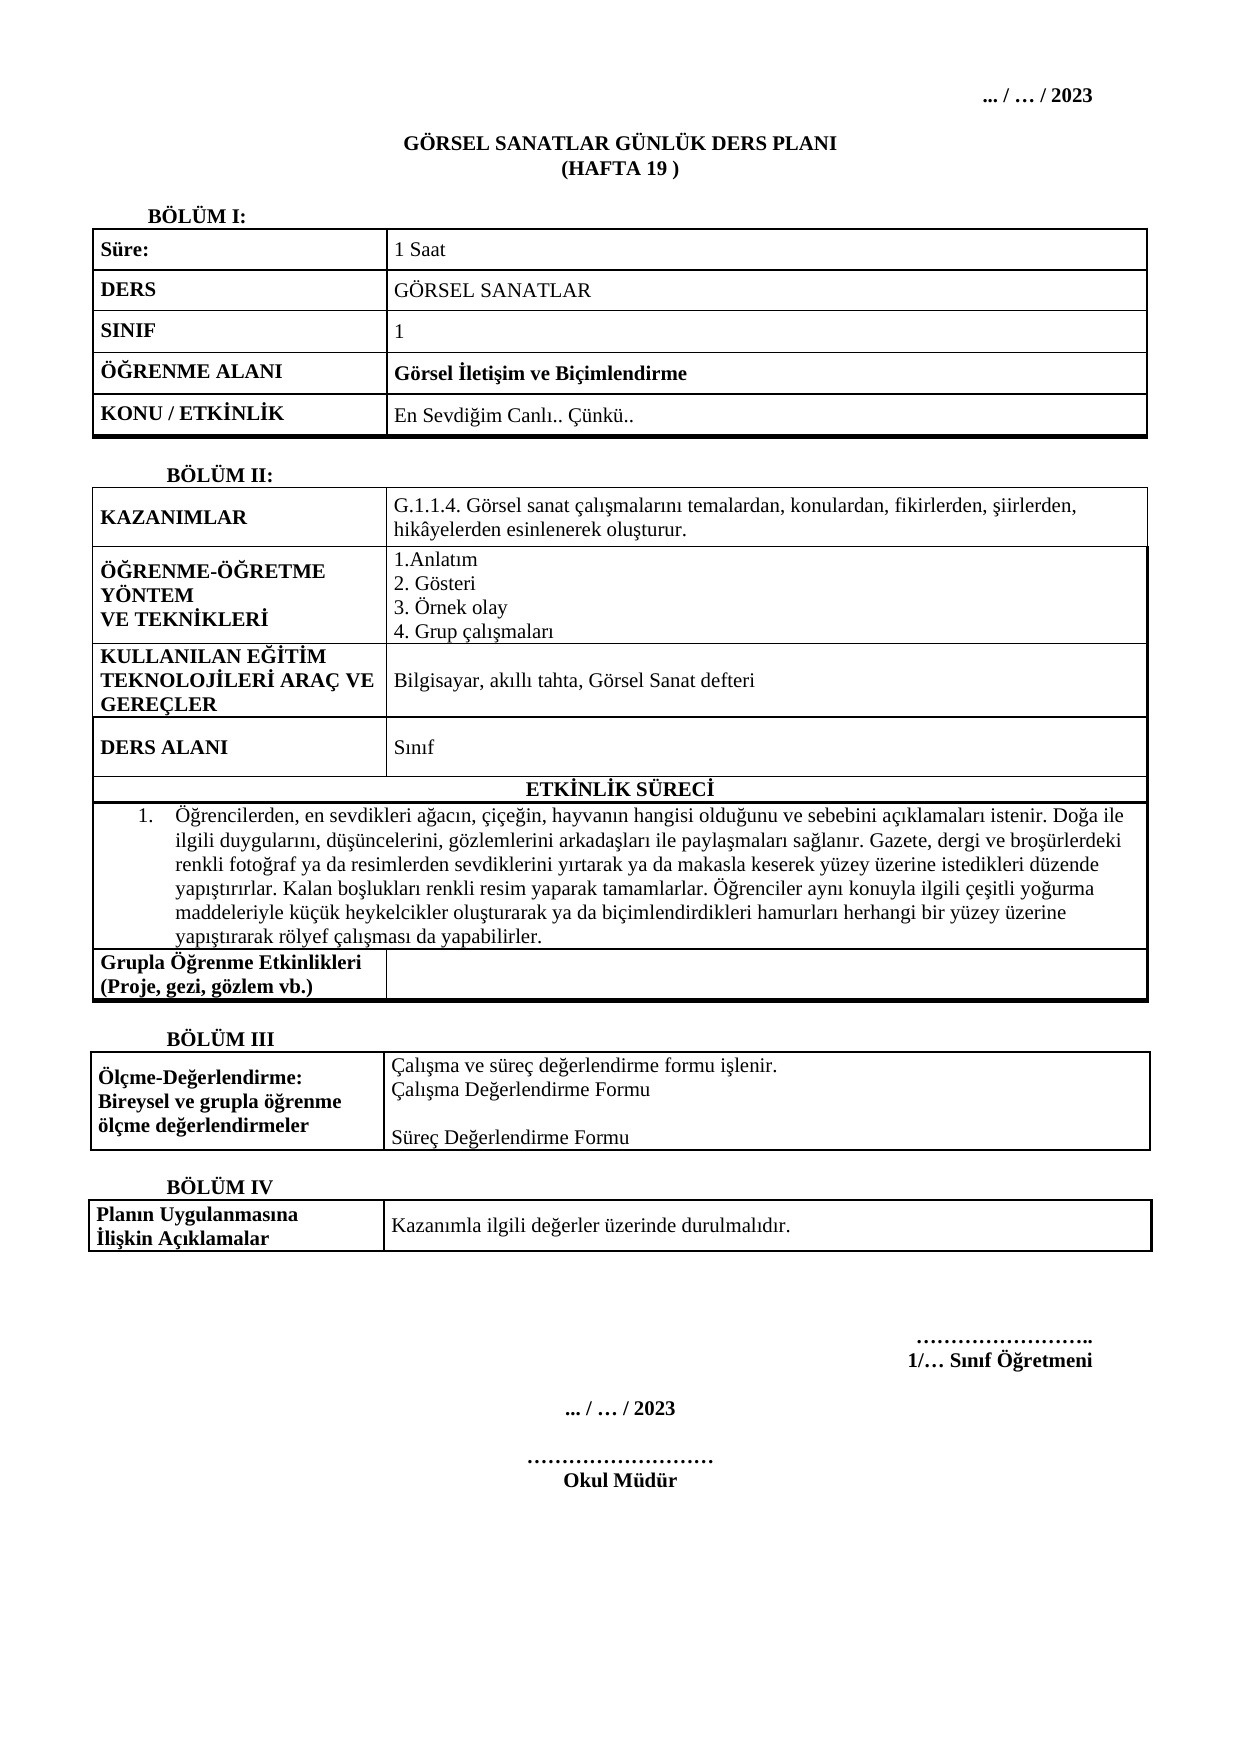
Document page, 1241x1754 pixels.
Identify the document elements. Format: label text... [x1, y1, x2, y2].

text Okul Müdür [148, 1468, 1093, 1492]
table_cell DERS ALANI [94, 718, 386, 776]
text (HAFTA 19 ) [148, 155, 1093, 179]
text BÖLÜM I: [148, 203, 1093, 228]
table_cell Sınıf [387, 718, 1146, 776]
subtitle BÖLÜM III [148, 1027, 1093, 1051]
table_cell Bilgisayar, akıllı tahta, Görsel Sanat defteri [387, 644, 1146, 716]
table_cell Öğrencilerden, en sevdikleri ağacın, çiçeğin, hayvanın hangisi olduğunu ve sebebini açıklamaları istenir. Doğa ile ilgili duygularını, düşüncelerini, gözlemlerini arkadaşları ile paylaşmaları sağlanır. Gazete, dergi ve broşürlerdeki renkli fotoğraf ya da resimlerden sevdiklerini yırtarak ya da makasla keserek yüzey üzerine istedikleri düzende yapıştırırlar. Kalan boşlukları renkli resim yaparak tamamlarlar. Öğrenciler aynı konuyla ilgili çeşitli yoğurma maddeleriyle küçük heykelcikler oluşturarak ya da biçimlendirdikleri hamurları herhangi bir yüzey üzerine yapıştırarak rölyef çalışması da yapabilirler. [94, 804, 1146, 948]
table_header Planın Uygulanmasına İlişkin Açıklamalar [90, 1201, 383, 1249]
table_header Süre: [94, 230, 386, 269]
table_cell 1 [388, 311, 1146, 352]
table_cell Grupla Öğrenme Etkinlikleri (Proje, gezi, gözlem vb.) [94, 950, 386, 998]
table_cell GÖRSEL SANATLAR [388, 271, 1146, 310]
table_header G.1.1.4. Görsel sanat çalışmalarını temalardan, konulardan, fikirlerden, şiirlerden, hikâyelerden esinlenerek oluşturur. [387, 488, 1147, 546]
table_cell ÖĞRENME-ÖĞRETME YÖNTEM VE TEKNİKLERİ [93, 547, 386, 643]
table_cell SINIF [94, 311, 386, 352]
text GÖRSEL SANATLAR GÜNLÜK DERS PLANI [148, 131, 1093, 155]
table_cell DERS [94, 271, 386, 310]
text 1/… Sınıf Öğretmeni [148, 1348, 1093, 1372]
table_header Kazanımla ilgili değerler üzerinde durulmalıdır. [385, 1201, 1150, 1249]
text ……………………… [148, 1444, 1093, 1468]
table_header Ölçme-Değerlendirme: Bireysel ve grupla öğrenme ölçme değerlendirmeler [92, 1053, 383, 1149]
table_header Çalışma ve süreç değerlendirme formu işlenir. Çalışma Değerlendirme Formu Süreç Değerlendirme Formu [385, 1053, 1149, 1149]
table_header KAZANIMLAR [93, 488, 386, 546]
table_cell En Sevdiğim Canlı.. Çünkü.. [388, 395, 1146, 434]
table_cell KONU / ETKİNLİK [94, 395, 386, 434]
table_header 1 Saat [388, 230, 1146, 269]
text ... / … / 2023 [148, 83, 1093, 107]
table_cell ÖĞRENME ALANI [94, 353, 386, 393]
subtitle BÖLÜM IV [148, 1175, 1093, 1199]
table_cell 1.Anlatım 2. Gösteri 3. Örnek olay 4. Grup çalışmaları [387, 547, 1146, 643]
table_cell KULLANILAN EĞİTİM TEKNOLOJİLERİ ARAÇ VE GEREÇLER [93, 644, 386, 716]
table_cell Görsel İletişim ve Biçimlendirme [388, 353, 1146, 393]
text …………………….. [148, 1324, 1093, 1348]
table_cell [387, 950, 1146, 998]
table_cell ETKİNLİK SÜRECİ [94, 777, 1146, 801]
text ... / … / 2023 [148, 1396, 1093, 1420]
text BÖLÜM II: [148, 463, 1093, 487]
